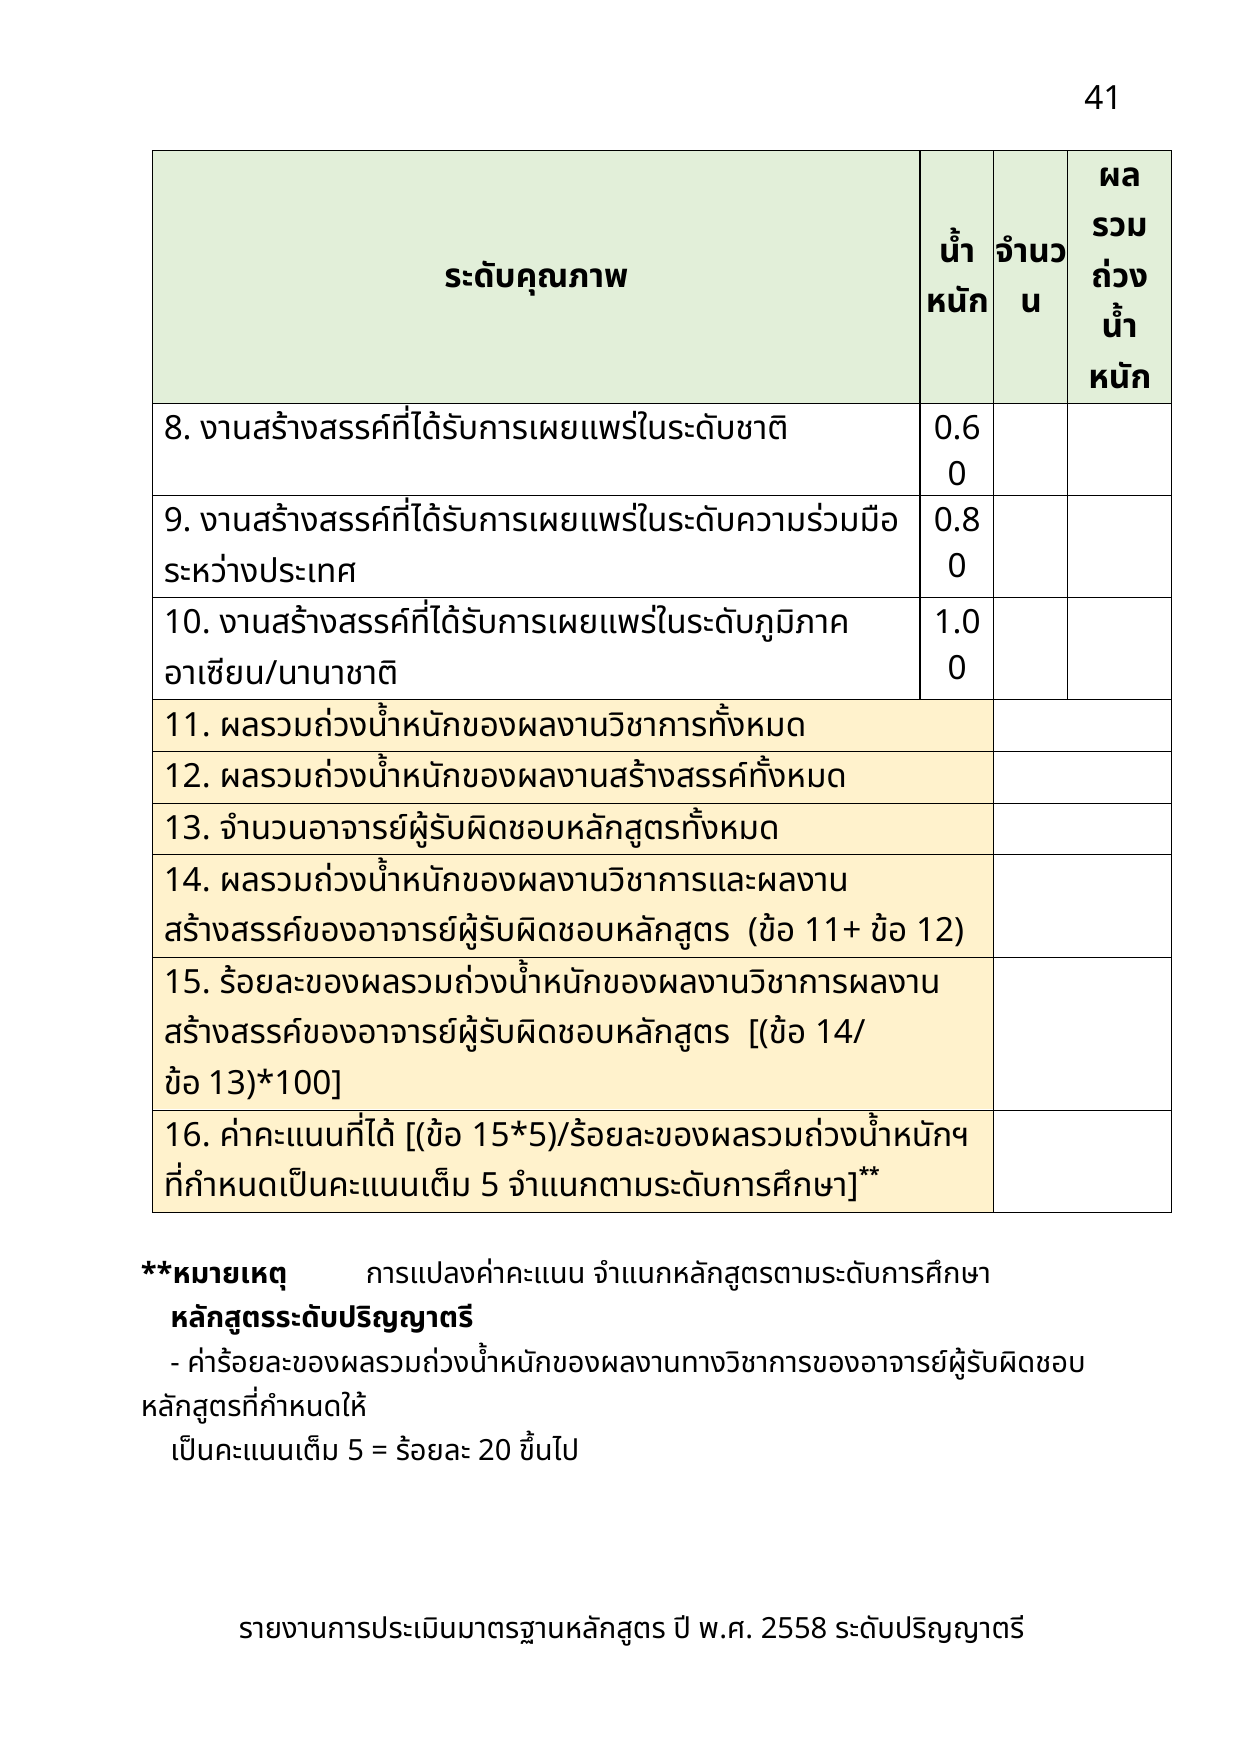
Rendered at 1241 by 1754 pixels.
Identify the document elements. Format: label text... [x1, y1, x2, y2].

table_cell [1068, 598, 1171, 699]
table_cell [994, 855, 1171, 957]
table_cell 9. งานสร้างสรรค์ที่ได้รับการเผยแพร่ในระดับความร่วมมือระหว่างประเทศ [153, 496, 919, 597]
table_header ผลรวมถ่วงน้ำหนัก [1068, 151, 1171, 403]
table_cell [1068, 404, 1171, 495]
text หลักสูตรระดับปริญญาตรี [141, 1297, 1122, 1341]
table_cell [994, 598, 1067, 699]
table_cell [994, 700, 1171, 751]
table_cell [1068, 496, 1171, 597]
table_header น้ำหนัก [921, 151, 993, 403]
table_cell 0.80 [921, 496, 993, 597]
text - ค่าร้อยละของผลรวมถ่วงน้ำหนักของผลงานทางวิชาการของอาจารย์ผู้รับผิดชอบหลักสูตรที่กำหนดให้ [141, 1341, 1122, 1429]
table_cell 11. ผลรวมถ่วงน้ำหนักของผลงานวิชาการทั้งหมด [153, 700, 993, 751]
table_cell 16. ค่าคะแนนที่ได้ [(ข้อ 15*5)/ร้อยละของผลรวมถ่วงน้ำหนักฯ ที่กำหนดเป็นคะแนนเต็ม 5 จำแนกตามระดับการศึกษา]** [153, 1111, 993, 1212]
table_cell 1.00 [921, 598, 993, 699]
table_cell [994, 404, 1067, 495]
table_header ระดับคุณภาพ [153, 151, 919, 403]
text **หมายเหตุ การแปลงค่าคะแนน จำแนกหลักสูตรตามระดับการศึกษา [141, 1253, 1122, 1297]
table_cell 12. ผลรวมถ่วงน้ำหนักของผลงานสร้างสรรค์ทั้งหมด [153, 752, 993, 803]
table_cell [994, 1111, 1171, 1212]
table_cell 13. จำนวนอาจารย์ผู้รับผิดชอบหลักสูตรทั้งหมด [153, 804, 993, 854]
text เป็นคะแนนเต็ม 5 = ร้อยละ 20 ขึ้นไป [141, 1429, 1122, 1473]
table_cell 0.60 [921, 404, 993, 495]
table_header จำนวน [994, 151, 1067, 403]
table_cell [994, 752, 1171, 803]
table_cell 8. งานสร้างสรรค์ที่ได้รับการเผยแพร่ในระดับชาติ [153, 404, 919, 495]
table_cell [994, 958, 1171, 1109]
table_cell 10. งานสร้างสรรค์ที่ได้รับการเผยแพร่ในระดับภูมิภาคอาเซียน/นานาชาติ [153, 598, 919, 699]
table_cell [994, 804, 1171, 854]
table_cell 15. ร้อยละของผลรวมถ่วงน้ำหนักของผลงานวิชาการผลงานสร้างสรรค์ของอาจารย์ผู้รับผิดชอบหลักสูตร [(ข้อ 14/ ข้อ13)*100] [153, 958, 993, 1109]
table_cell [994, 496, 1067, 597]
table_cell 14. ผลรวมถ่วงน้ำหนักของผลงานวิชาการและผลงานสร้างสรรค์ของอาจารย์ผู้รับผิดชอบหลักสูตร (ข้อ 11+ ข้อ 12) [153, 855, 993, 957]
